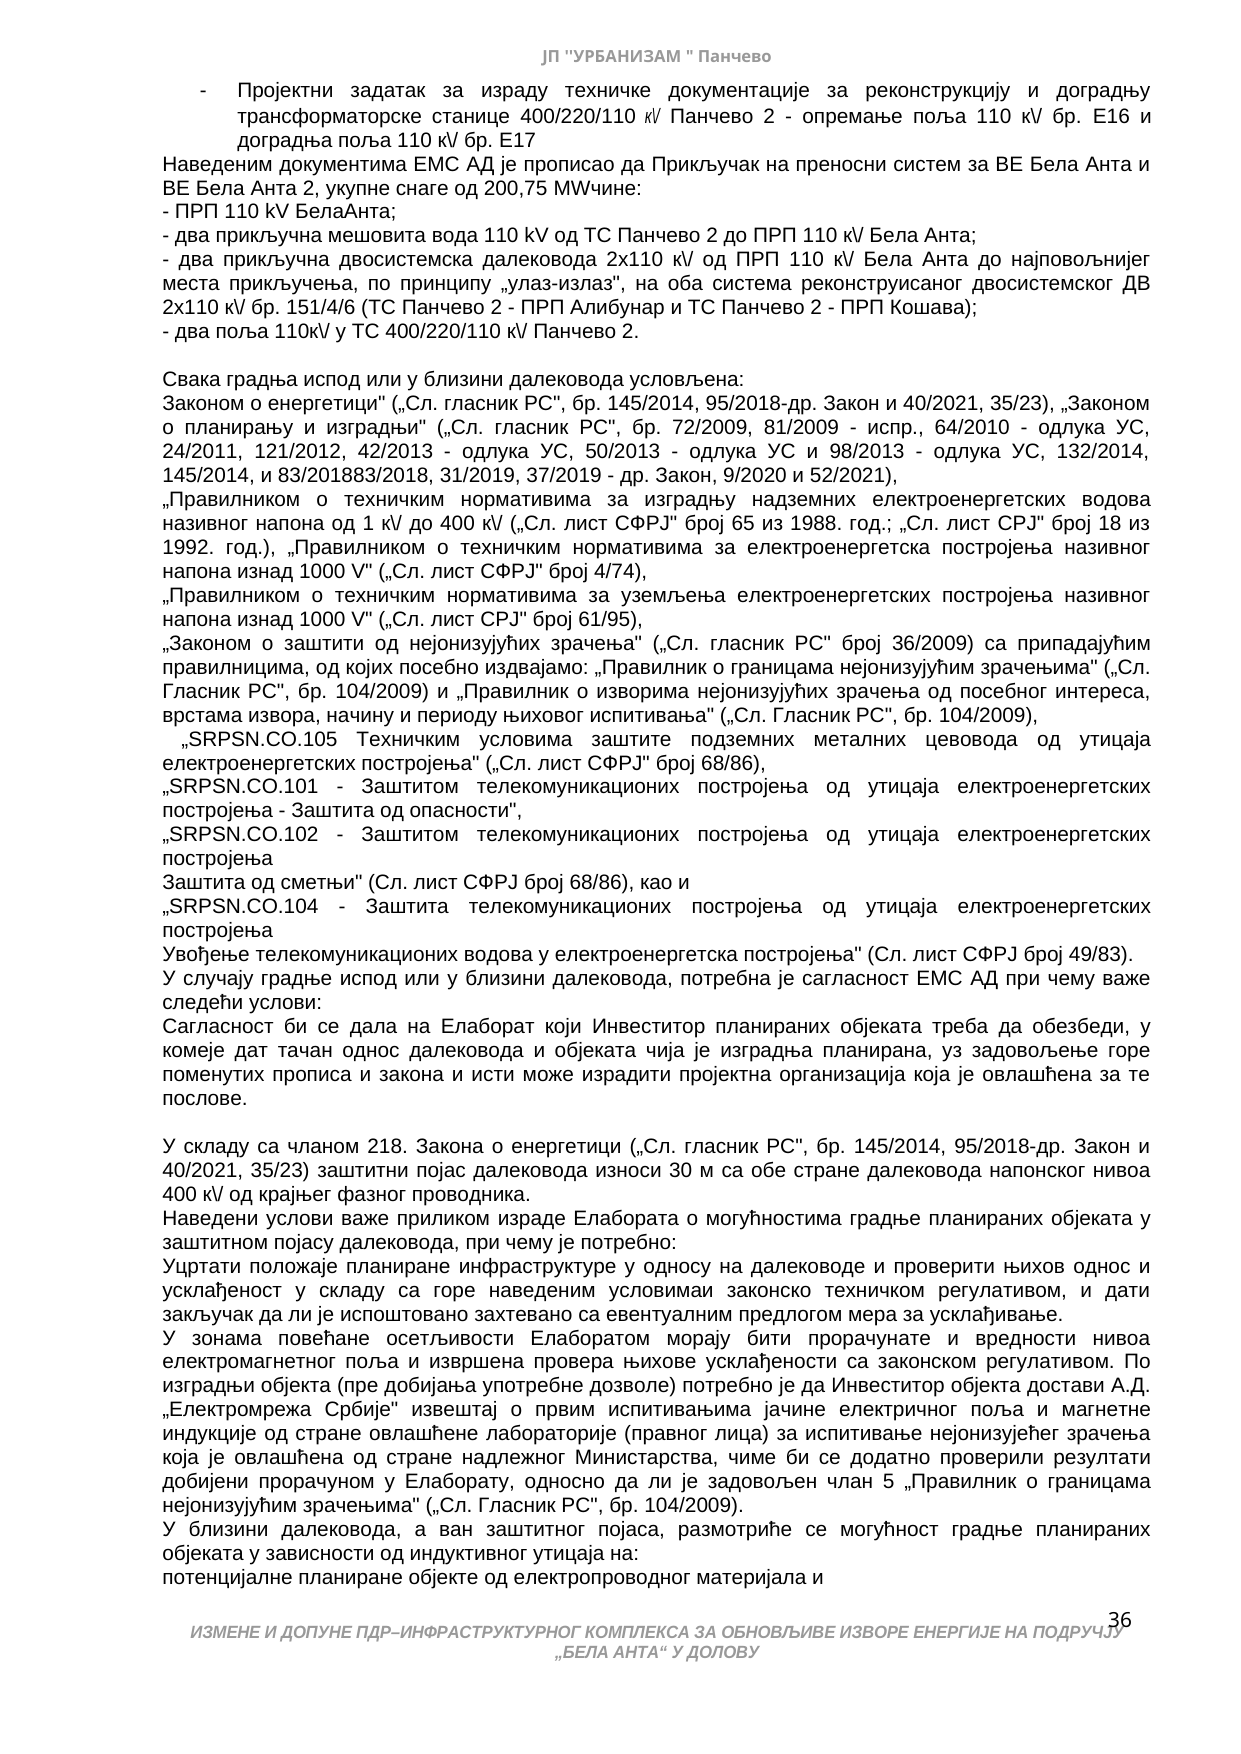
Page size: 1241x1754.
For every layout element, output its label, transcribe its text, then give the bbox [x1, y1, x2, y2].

text „Правилником о техничким нормативима за изградњу надземних електроенергетских водова називног напона од 1 к\/ до 400 к\/ („Сл. лист СФРЈ" број 65 из 1988. год.; „Сл. лист СРЈ" број 18 из 1992. год.), „Правилником о техничким нормативима за електроенергетска постројења називног напона изнад 1000 V" („Сл. лист СФРЈ" број 4/74), [162, 487, 1152, 583]
text Сагласност би се дала на Елаборат који Инвеститор планираних објеката треба да обезбеди, у комеје дат тачан однос далековода и објеката чија је изградња планирана, уз задовољење горе поменутих прописа и закона и исти може израдити пројектна организација која је овлашћена за те послове. [162, 1014, 1152, 1110]
list Пројектни задатак за израду техничке документације за реконструкцију и доградњу трансформаторске станице 400/220/110 к\/ Панчево 2 - опремање поља 110 к\/ бр. Е16 и доградња поља 110 к\/ бр. Е17 [199, 75, 1152, 151]
text „Правилником о техничким нормативима за уземљења електроенергетских постројења називног напона изнад 1000 V" („Сл. лист СРЈ" број 61/95), [162, 583, 1152, 631]
text „SRPSN.CO.104 - Заштита телекомуникационих постројења од утицаја електроенергетских постројења [162, 894, 1152, 942]
text У складу са чланом 218. Закона о енергетици („Сл. гласник РС", бр. 145/2014, 95/2018-др. Закон и 40/2021, 35/23) заштитни појас далековода износи 30 м са обе стране далековода напонског нивоа 400 к\/ од крајњег фазног проводника. [162, 1134, 1152, 1206]
text потенцијалне планиране објекте од електропроводног материјала и [162, 1565, 1152, 1589]
text У случају градње испод или у близини далековода, потребна је сагласност ЕМС АД при чему важе следећи услови: [162, 966, 1152, 1014]
text Увођење телекомуникационих водова у електроенергетска постројења" (Сл. лист СФРЈ број 49/83). [162, 942, 1152, 966]
text Наведени услови важе приликом израде Елабората о могућностима градње планираних објеката у заштитном појасу далековода, при чему је потребно: [162, 1206, 1152, 1253]
text Законом о енергетици" („Сл. гласник РС", бр. 145/2014, 95/2018-др. Закон и 40/2021, 35/23), „Законом о планирању и изградњи" („Сл. гласник РС", бр. 72/2009, 81/2009 - испр., 64/2010 - одлука УС, 24/2011, 121/2012, 42/2013 - одлука УС, 50/2013 - одлука УС и 98/2013 - одлука УС, 132/2014, 145/2014, и 83/201883/2018, 31/2019, 37/2019 - др. Закон, 9/2020 и 52/2021), [162, 391, 1152, 487]
text - два прикључна двосистемска далековода 2x110 к\/ од ПРП 110 к\/ Бела Анта до најповољнијег места прикључења, по принципу „улаз-излаз", на оба система реконструисаног двосистемског ДВ 2x110 к\/ бр. 151/4/6 (ТС Панчево 2 - ПРП Алибунар и ТС Панчево 2 - ПРП Кошава); [162, 247, 1152, 319]
text - ПРП 110 kV БелаАнта; [162, 199, 1152, 223]
text - два поља 110к\/ у ТС 400/220/110 к\/ Панчево 2. [162, 319, 1152, 343]
text - два прикључна мешовита вода 110 kV од ТС Панчево 2 до ПРП 110 к\/ Бела Анта; [162, 223, 1152, 247]
text „Законом о заштити од нејонизујућих зрачења" („Сл. гласник РС" број 36/2009) са припадајућим правилницима, од којих посебно издвајамо: „Правилник о границама нејонизујућим зрачењима" („Сл. Гласник РС", бр. 104/2009) и „Правилник о изворима нејонизујућих зрачења од посебног интереса, врстама извора, начину и периоду њиховог испитивања" („Сл. Гласник РС", бр. 104/2009), [162, 631, 1152, 726]
text Свака градња испод или у близини далековода условљена: [162, 367, 1152, 391]
text Наведеним документима ЕМС АД је прописао да Прикључак на преносни систем за ВЕ Бела Анта и ВЕ Бела Анта 2, укупне снаге од 200,75 MWчине: [162, 151, 1152, 199]
text „SRPSN.CO.105 Техничким условима заштите подземних металних цевовода од утицаја електроенергетских постројења" („Сл. лист СФРЈ" број 68/86), [162, 726, 1152, 774]
text Уцртати положаје планиране инфраструктуре у односу на далеководе и проверити њихов однос и усклађеност у складу са горе наведеним условимаи законско техничком регулативом, и дати закључак да ли је испоштовано захтевано са евентуалним предлогом мера за усклађивање. [162, 1253, 1152, 1325]
text „SRPSN.CO.102 - Заштитом телекомуникационих постројења од утицаја електроенергетских постројења [162, 822, 1152, 870]
text У зонама повећане осетљивости Елаборатом морају бити прорачунате и вредности нивоа електромагнетног поља и извршена провера њихове усклађености са законском регулативом. По изградњи објекта (пре добијања употребне дозволе) потребно је да Инвеститор објекта достави А.Д. „Електромрежа Србије" извештај о првим испитивањима јачине електричног поља и магнетне индукције од стране овлашћене лабораторије (правног лица) за испитивање нејонизујећег зрачења која је овлашћена од стране надлежног Министарства, чиме би се додатно проверили резултати добијени прорачуном у Елаборату, односно да ли је задовољен члан 5 „Правилник о границама нејонизујућим зрачењима" („Сл. Гласник РС", бр. 104/2009). [162, 1325, 1152, 1517]
text У близини далековода, а ван заштитног појаса, размотриће се могућност градње планираних објеката у зависности од индуктивног утицаја на: [162, 1517, 1152, 1565]
text „SRPSN.CO.101 - Заштитом телекомуникационих постројења од утицаја електроенергетских постројења - Заштита од опасности", [162, 774, 1152, 822]
text Заштита од сметњи" (Сл. лист СФРЈ број 68/86), као и [162, 870, 1152, 894]
